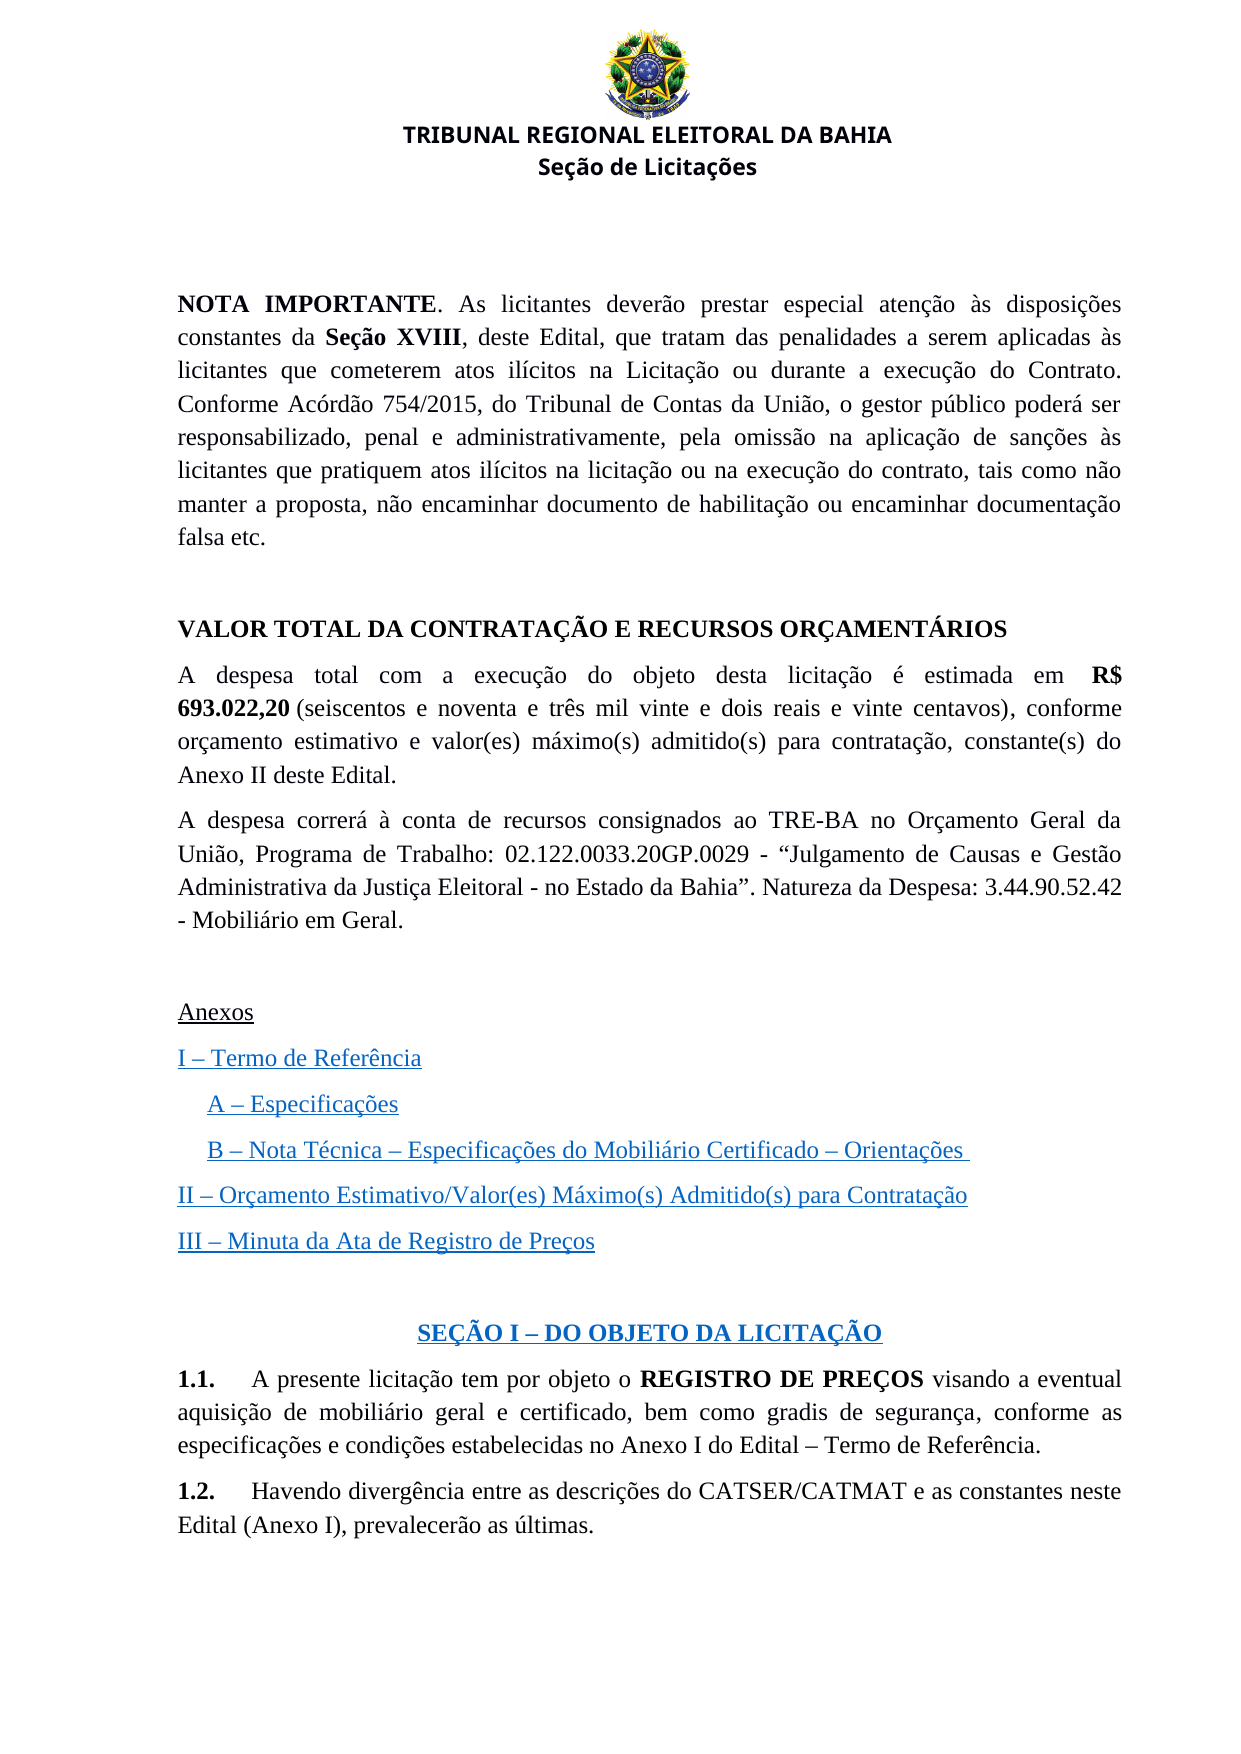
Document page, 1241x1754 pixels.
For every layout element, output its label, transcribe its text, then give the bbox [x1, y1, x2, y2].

text VALOR TOTAL DA CONTRATAÇÃO E RECURSOS ORÇAMENTÁRIOS [177, 611, 1122, 644]
text 1.2. Havendo divergência entre as descrições do CATSER/CATMAT e as constantes neste Edital (Anexo I), prevalecerão as últimas. [177, 1473, 1122, 1540]
text B – Nota Técnica – Especificações do Mobiliário Certificado – Orientações [177, 1131, 1119, 1165]
text Anexos [177, 994, 1122, 1027]
text III – Minuta da Ata de Registro de Preços [177, 1223, 1122, 1256]
text I – Termo de Referência [177, 1040, 1119, 1073]
text SEÇÃO I – DO OBJETO DA LICITAÇÃO [177, 1315, 1122, 1348]
text NOTA IMPORTANTE. As licitantes deverão prestar especial atenção às disposições constantes da Seção XVIII, deste Edital, que tratam das penalidades a serem aplicadas às licitantes que cometerem atos ilícitos na Licitação ou durante a execução do Contrato. Conforme Acórdão 754/2015, do Tribunal de Contas da União, o gestor público poderá ser responsabilizado, penal e administrativamente, pela omissão na aplicação de sanções às licitantes que pratiquem atos ilícitos na licitação ou na execução do contrato, tais como não manter a proposta, não encaminhar documento de habilitação ou encaminhar documentação falsa etc. [177, 286, 1122, 552]
text 1.1. A presente licitação tem por objeto o REGISTRO DE PREÇOS visando a eventual aquisição de , conforme as especificações e condições estabelecidas no Anexo I do Edital – Termo de Referência. [177, 1361, 1122, 1461]
text A despesa total com a execução do objeto desta licitação é estimada em R$ 693.022,20 (seiscentos e noventa e três mil vinte e dois reais e vinte centavos), conforme orçamento estimativo e valor(es) máximo(s) admitido(s) para contratação, constante(s) do Anexo II deste Edital. [177, 656, 1122, 790]
text A despesa correrá à conta de recursos consignados ao TRE-BA no Orçamento Geral da União, Programa de Trabalho: 02.122.0033.20GP.0029 - “Julgamento de Causas e Gestão Administrativa da Justiça Eleitoral - no Estado da Bahia”. Natureza da Despesa: 3.44.90.52.42 - Mobiliário em Geral. [177, 802, 1122, 936]
text A – Especificações [177, 1086, 1119, 1119]
text II – Orçamento Estimativo/Valor(es) Máximo(s) Admitido(s) para Contratação [177, 1177, 1122, 1211]
